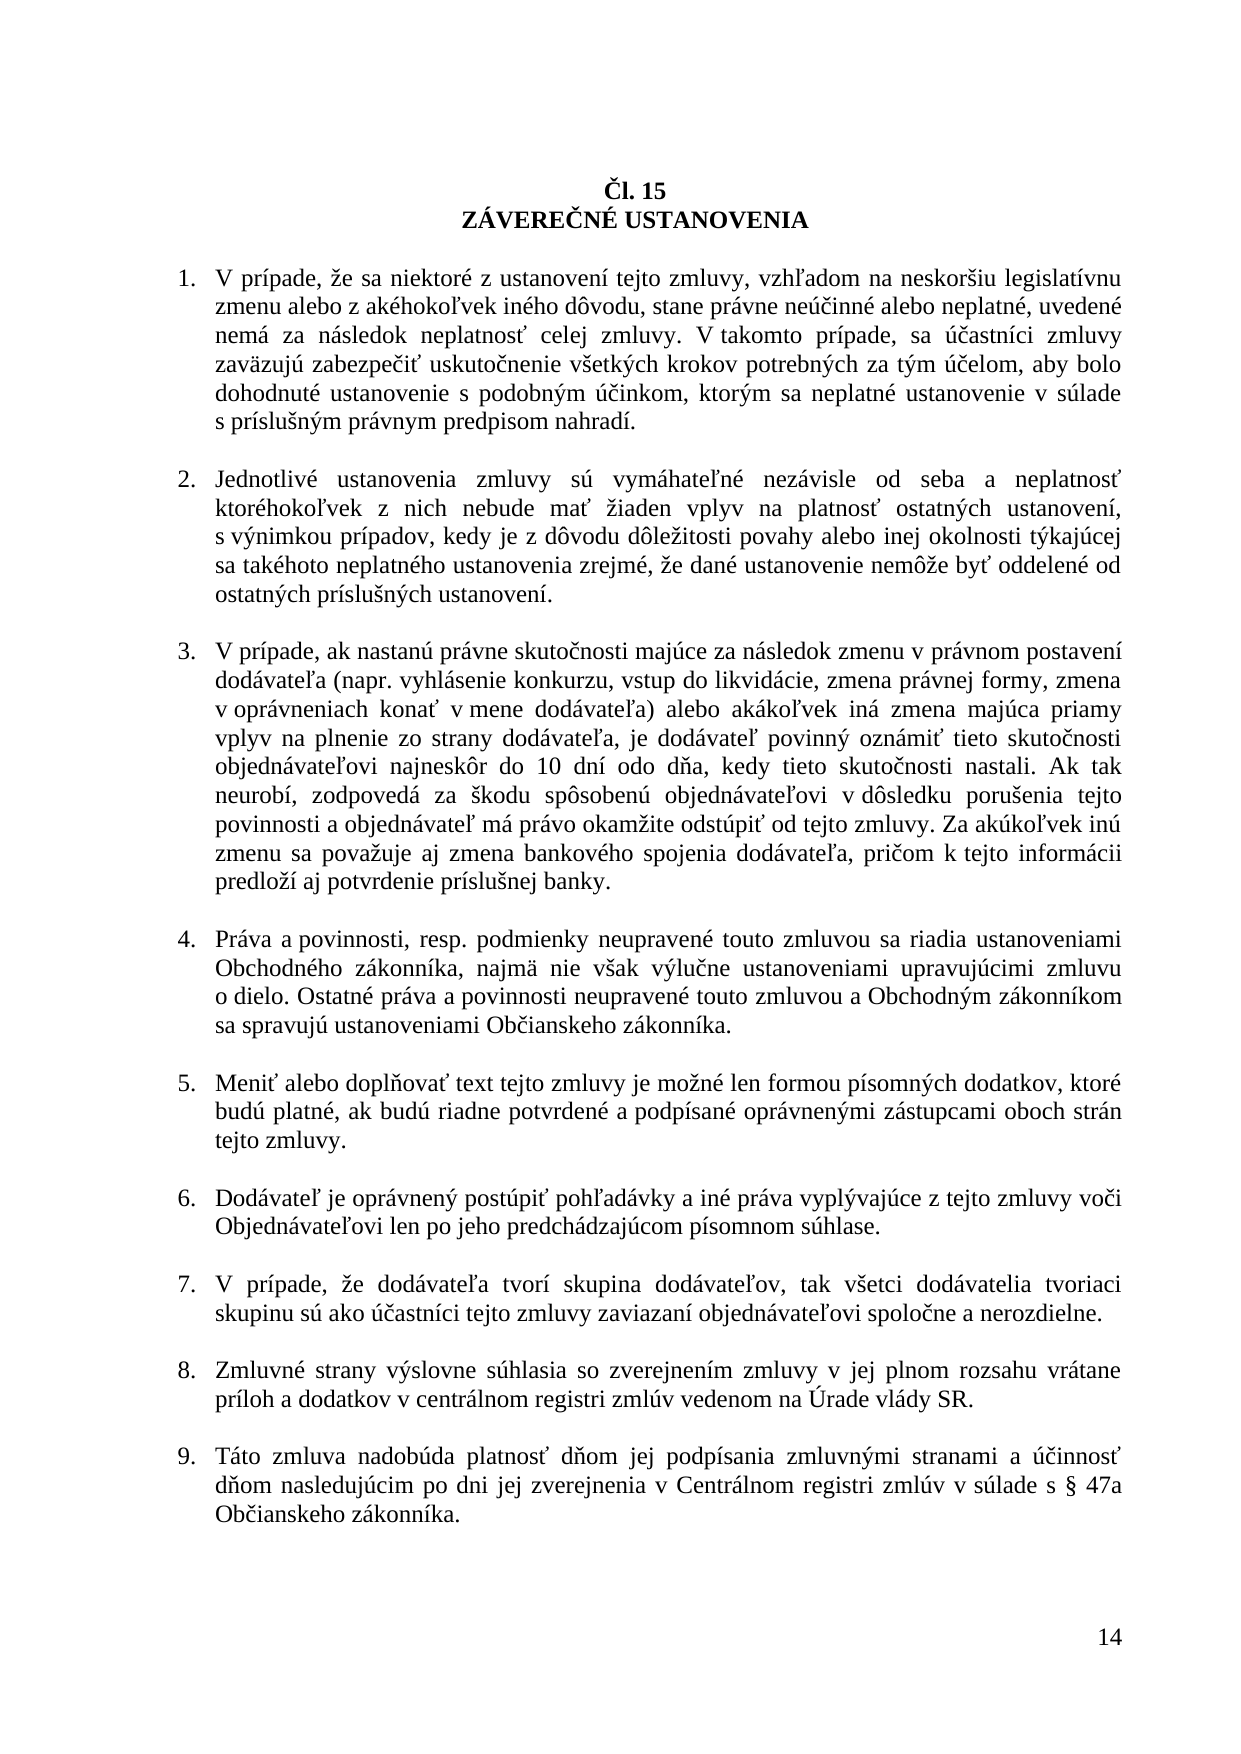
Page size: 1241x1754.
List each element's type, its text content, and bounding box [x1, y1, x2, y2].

list V prípade, že dodávateľa tvorí skupina dodávateľov, tak všetci dodávatelia tvoriaci skupinu sú ako účastníci tejto zmluvy zaviazaní objednávateľovi spoločne a nerozdielne. [177, 1269, 1122, 1326]
text Čl. 15 [148, 176, 1122, 205]
list V prípade, ak nastanú právne skutočnosti majúce za následok zmenu v právnom postavení dodávateľa (napr. vyhlásenie konkurzu, vstup do likvidácie, zmena právnej formy, zmena v oprávneniach konať v mene dodávateľa) alebo akákoľvek iná zmena majúca priamy vplyv na plnenie zo strany dodávateľa, je dodávateľ povinný oznámiť tieto skutočnosti objednávateľovi najneskôr do 10 dní odo dňa, kedy tieto skutočnosti nastali. Ak tak neurobí, zodpovedá za škodu spôsobenú objednávateľovi v dôsledku porušenia tejto povinnosti a objednávateľ má právo okamžite odstúpiť od tejto zmluvy. Za akúkoľvek inú zmenu sa považuje aj zmena bankového spojenia dodávateľa, pričom k tejto informácii predloží aj potvrdenie príslušnej banky. [177, 636, 1122, 895]
list Meniť alebo doplňovať text tejto zmluvy je možné len formou písomných dodatkov, ktoré budú platné, ak budú riadne potvrdené a podpísané oprávnenými zástupcami oboch strán tejto zmluvy. [177, 1068, 1122, 1154]
list Dodávateľ je oprávnený postúpiť pohľadávky a iné práva vyplývajúce z tejto zmluvy voči Objednávateľovi len po jeho predchádzajúcom písomnom súhlase. [177, 1183, 1122, 1240]
list V prípade, že sa niektoré z ustanovení tejto zmluvy, vzhľadom na neskoršiu legislatívnu zmenu alebo z akéhokoľvek iného dôvodu, stane právne neúčinné alebo neplatné, uvedené nemá za následok neplatnosť celej zmluvy. V takomto prípade, sa účastníci zmluvy zaväzujú zabezpečiť uskutočnenie všetkých krokov potrebných za tým účelom, aby bolo dohodnuté ustanovenie s podobným účinkom, ktorým sa neplatné ustanovenie v súlade s príslušným právnym predpisom nahradí. [177, 263, 1122, 435]
list Táto zmluva nadobúda platnosť dňom jej podpísania zmluvnými stranami a účinnosť dňom nasledujúcim po dni jej zverejnenia v Centrálnom registri zmlúv v súlade s § 47a Občianskeho zákonníka. [177, 1441, 1122, 1528]
list Jednotlivé ustanovenia zmluvy sú vymáhateľné nezávisle od seba a neplatnosť ktoréhokoľvek z nich nebude mať žiaden vplyv na platnosť ostatných ustanovení, s výnimkou prípadov, kedy je z dôvodu dôležitosti povahy alebo inej okolnosti týkajúcej sa takéhoto neplatného ustanovenia zrejmé, že dané ustanovenie nemôže byť oddelené od ostatných príslušných ustanovení. [177, 464, 1122, 608]
text ZÁVEREČNÉ USTANOVENIA [148, 205, 1122, 234]
list Práva a povinnosti, resp. podmienky neupravené touto zmluvou sa riadia ustanoveniami Obchodného zákonníka, najmä nie však výlučne ustanoveniami upravujúcimi zmluvu o dielo. Ostatné práva a povinnosti neupravené touto zmluvou a Obchodným zákonníkom sa spravujú ustanoveniami Občianskeho zákonníka. [177, 924, 1122, 1039]
list Zmluvné strany výslovne súhlasia so zverejnením zmluvy v jej plnom rozsahu vrátane príloh a dodatkov v centrálnom registri zmlúv vedenom na Úrade vlády SR. [177, 1355, 1122, 1413]
